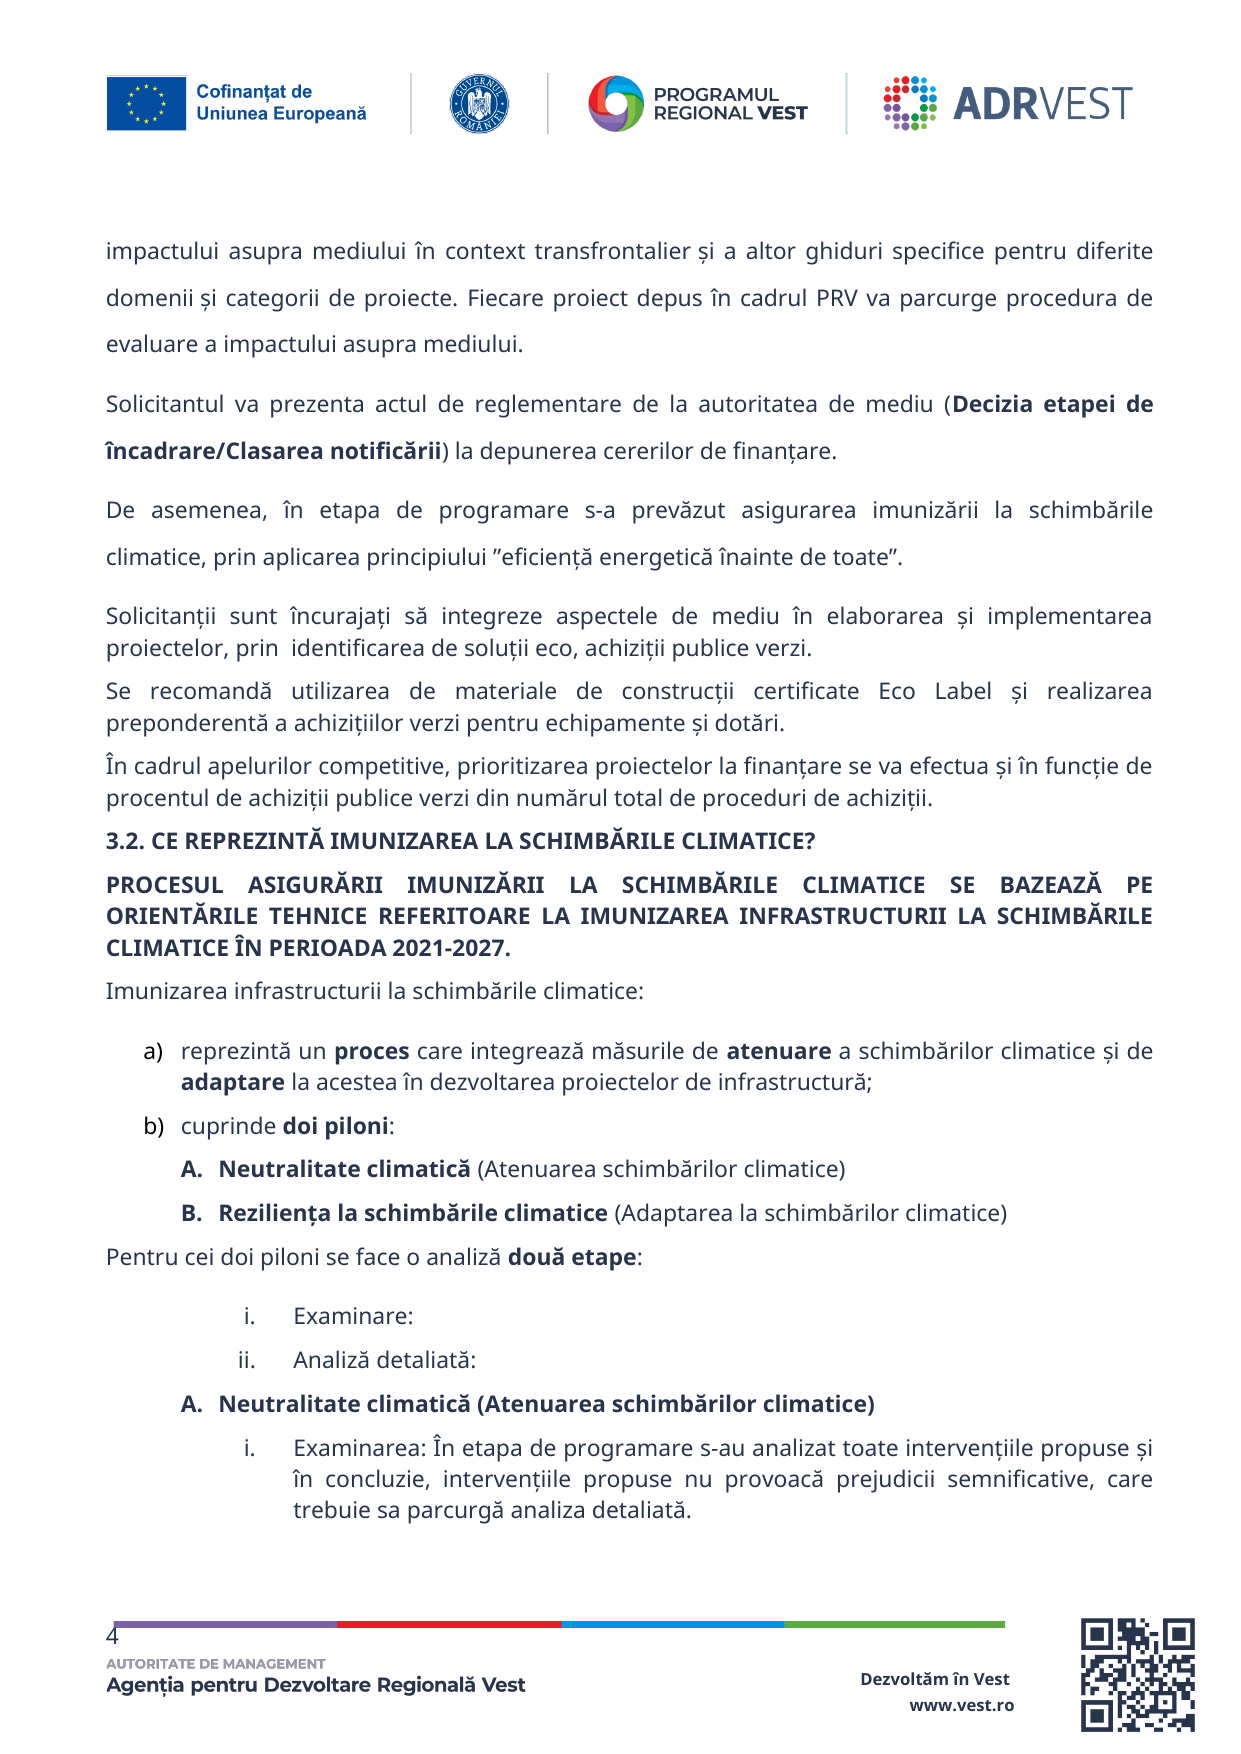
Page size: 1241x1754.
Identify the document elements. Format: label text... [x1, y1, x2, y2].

list Analiză detaliată: [256, 1344, 1154, 1375]
list reprezintă un proces care integrează măsurile de atenuare a schimbărilor climatice și de adaptare la acestea în dezvoltarea proiectelor de infrastructură; [143, 1034, 1154, 1097]
text Imunizarea infrastructurii la schimbările climatice: [106, 975, 1154, 1006]
text Solicitantul va prezenta actul de reglementare de la autoritatea de mediu (Decizia etapei de încadrare/Clasarea notificării) la depunerea cererilor de finanțare. [106, 388, 1154, 466]
picture [105, 73, 1133, 134]
list Examinare: [256, 1300, 1154, 1331]
list Se recomandă utilizarea de materiale de construcții certificate Eco Label și realizarea preponderentă a achizițiilor verzi pentru echipamente și dotări. [106, 675, 1154, 738]
list Solicitanții sunt încurajați să integreze aspectele de mediu în elaborarea și implementarea proiectelor, prin identificarea de soluții eco, achiziții publice verzi. [106, 600, 1154, 663]
subtitle 3.2. Ce reprezintă imunizarea la schimbările climatice? [106, 825, 1154, 856]
list Neutralitate climatică (Atenuarea schimbărilor climatice) [181, 1153, 1154, 1184]
picture [1072, 1610, 1203, 1741]
list Examinarea: În etapa de programare s-au analizat toate intervențiile propuse și în concluzie, intervențiile propuse nu provoacă prejudicii semnificative, care trebuie sa parcurgă analiza detaliată. [256, 1431, 1154, 1525]
text De asemenea, în etapa de programare s-a prevăzut asigurarea imunizării la schimbările climatice, prin aplicarea principiului ”eficiență energetică înainte de toate”. [106, 494, 1154, 572]
subtitle Procesul asigurării imunizării la schimbările climatice se bazează pe Orientările tehnice referitoare la imunizarea infrastructurii la schimbările climatice în perioada 2021-2027. [106, 869, 1154, 963]
list În cadrul apelurilor competitive, prioritizarea proiectelor la finanțare se va efectua și în funcție de procentul de achiziții publice verzi din numărul total de proceduri de achiziții. [106, 750, 1154, 813]
text Pentru cei doi piloni se face o analiză două etape: [106, 1241, 1154, 1272]
list Reziliența la schimbările climatice (Adaptarea la schimbărilor climatice) [181, 1197, 1154, 1228]
list Neutralitate climatică (Atenuarea schimbărilor climatice) [181, 1388, 1154, 1419]
list cuprinde doi piloni: [143, 1109, 1154, 1141]
